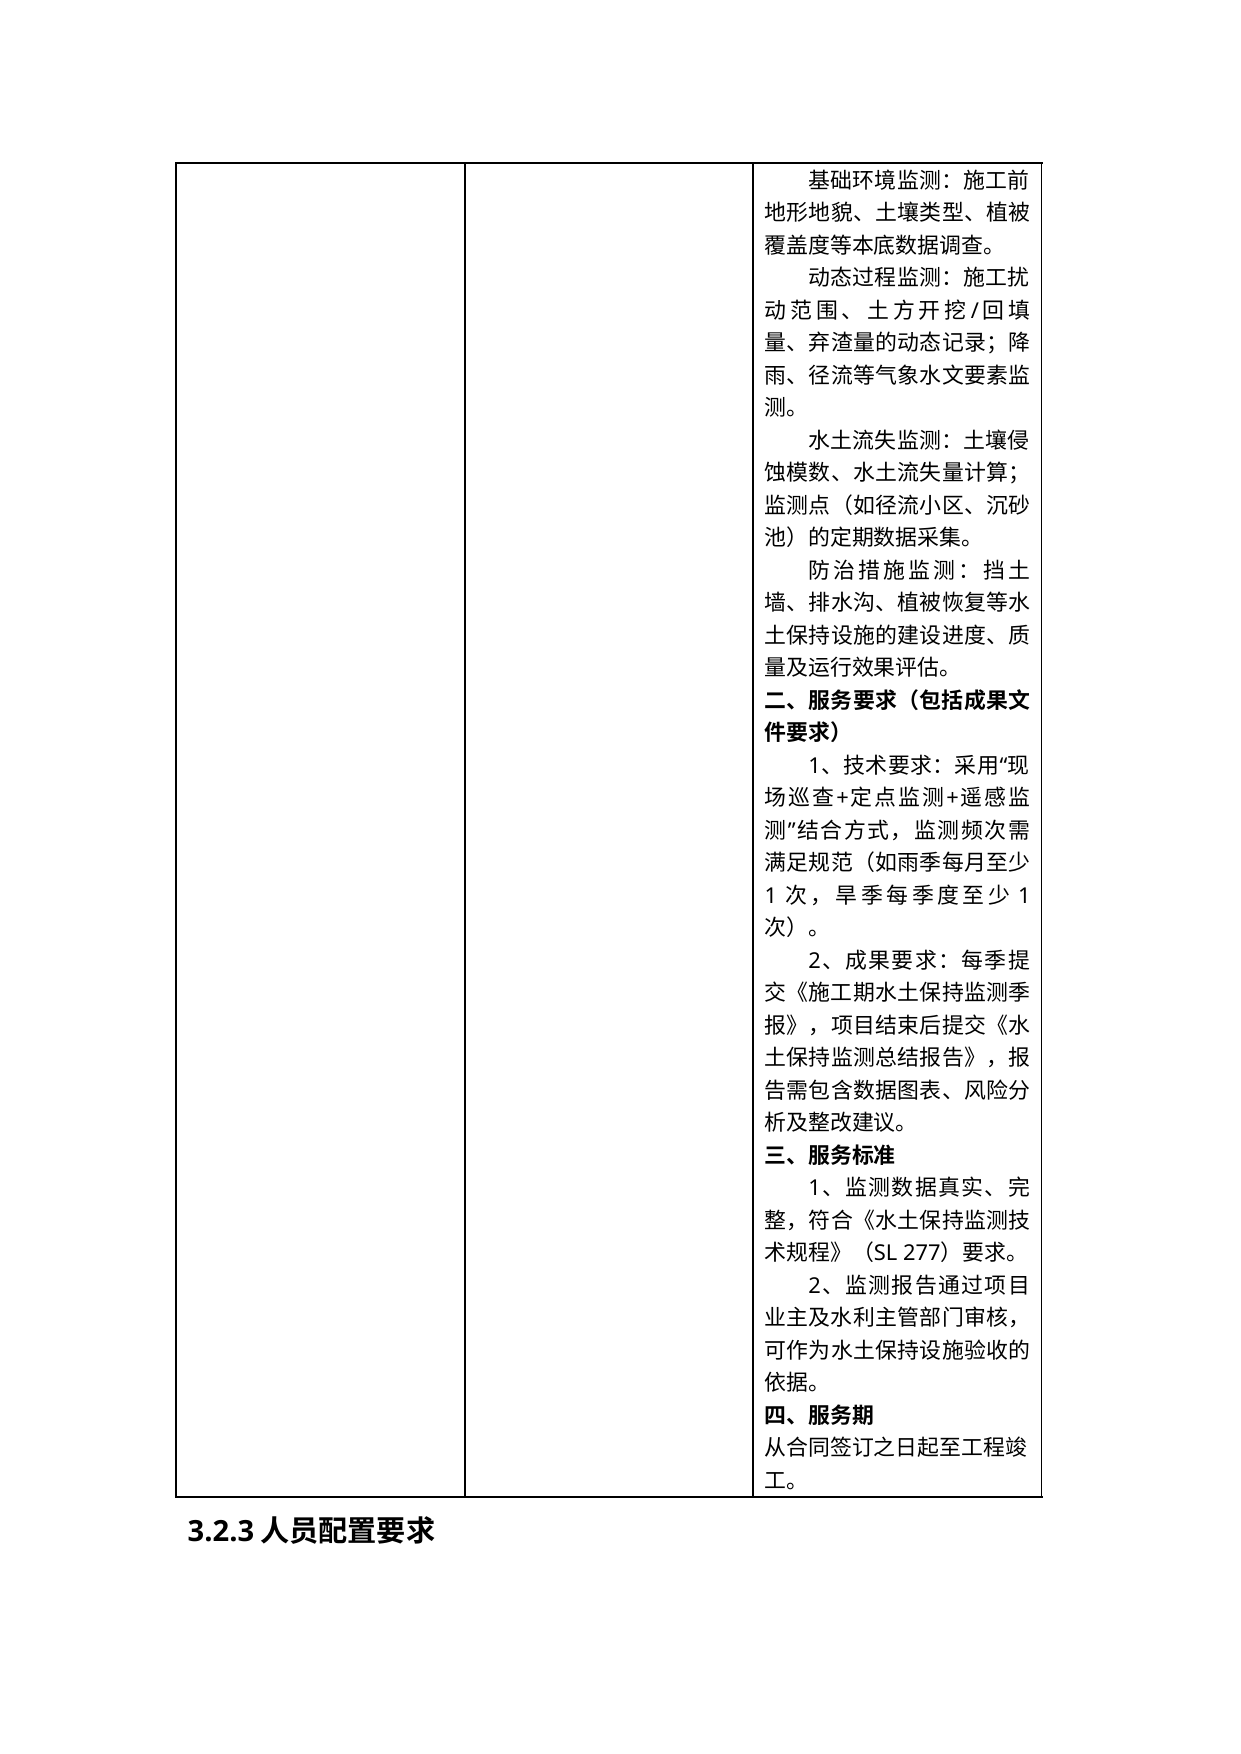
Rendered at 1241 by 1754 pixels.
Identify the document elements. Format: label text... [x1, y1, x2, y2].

text 3.2.3人员配置要求 [187, 1498, 1053, 1563]
table_cell [466, 164, 752, 1496]
table_cell 1 [177, 164, 464, 1496]
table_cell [754, 164, 1041, 1496]
